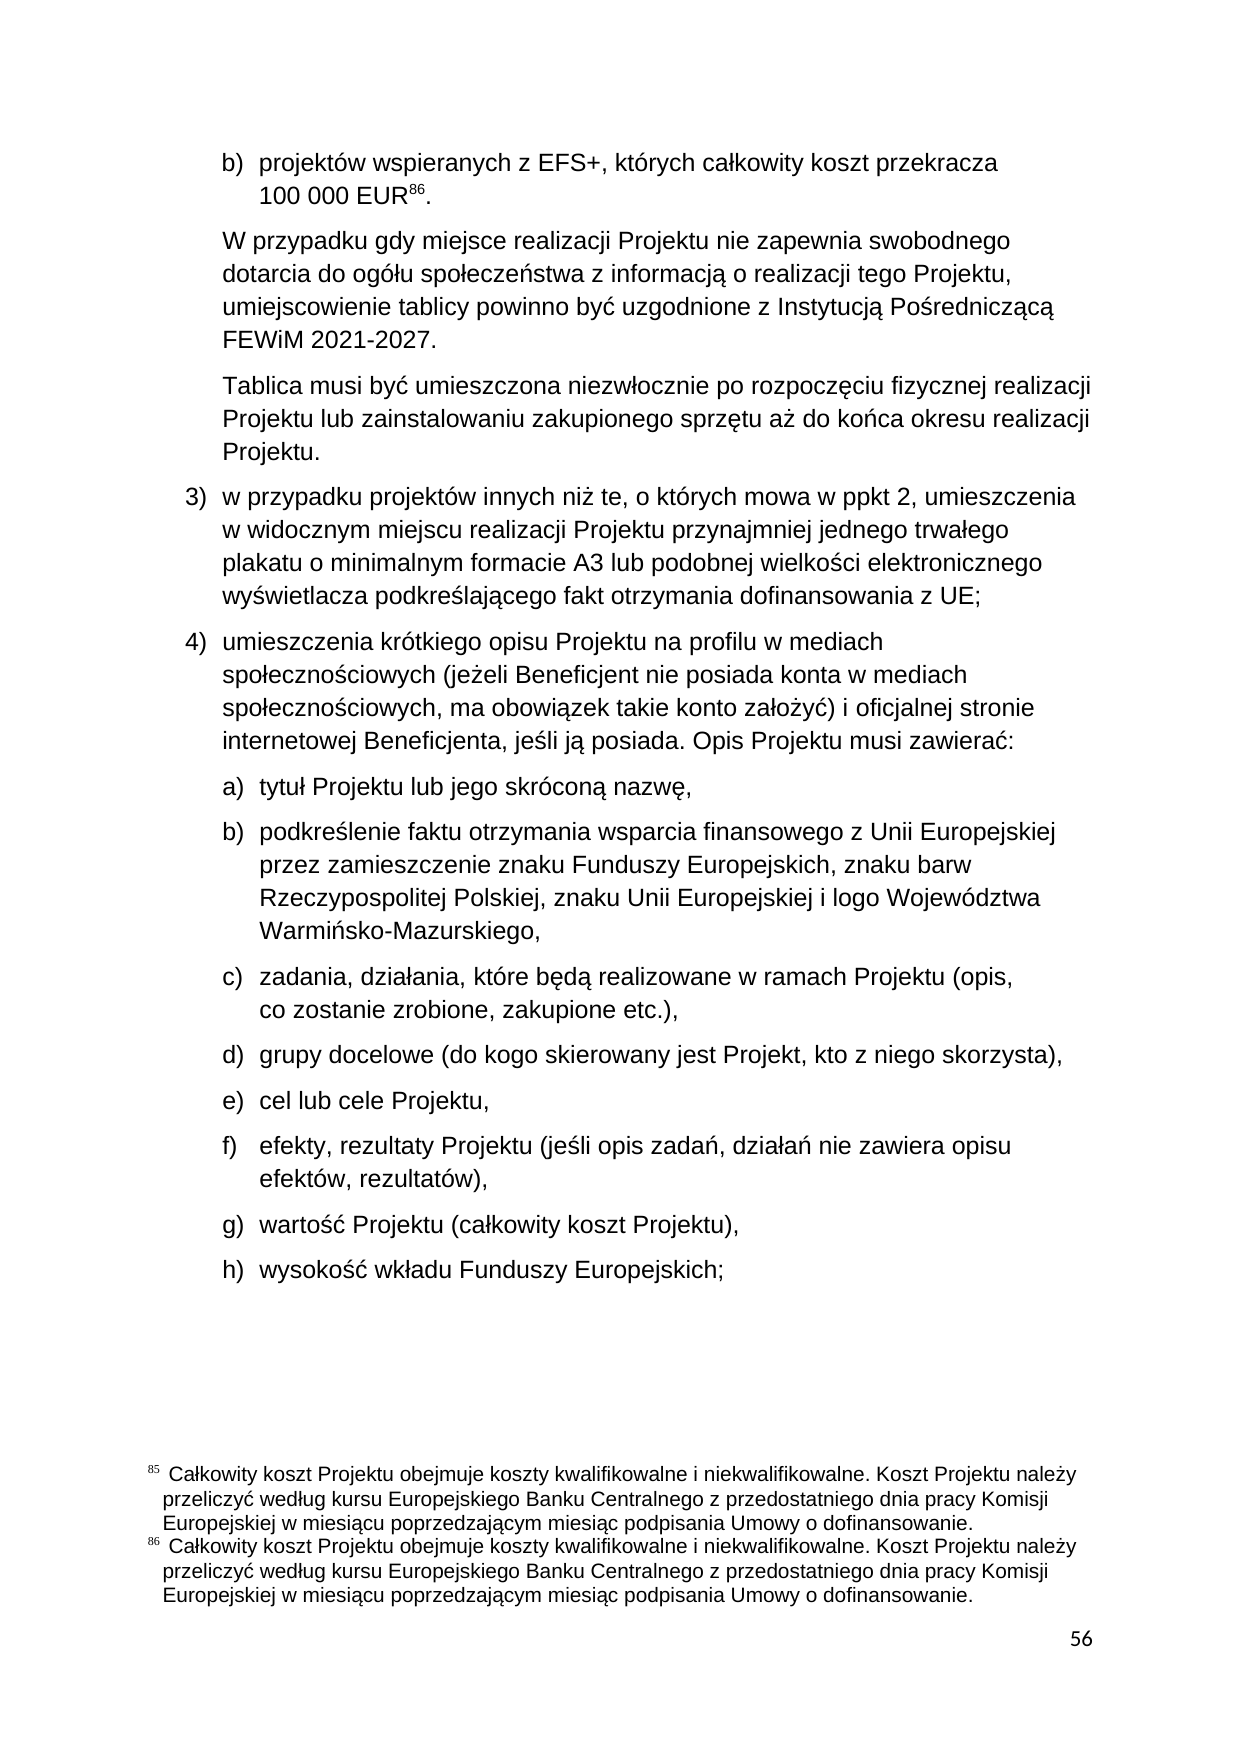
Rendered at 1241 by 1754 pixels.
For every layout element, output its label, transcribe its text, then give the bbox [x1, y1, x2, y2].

list zadania, działania, które będą realizowane w ramach Projektu (opis, co zostanie zrobione, zakupione etc.), [222, 962, 1093, 1023]
list cel lub cele Projektu, [222, 1086, 1093, 1114]
list wartość Projektu (całkowity koszt Projektu), [222, 1210, 1093, 1238]
list umieszczenia krótkiego opisu Projektu na profilu w mediach społecznościowych (jeżeli Beneficjent nie posiada konta w mediach społecznościowych, ma obowiązek takie konto założyć) i oficjalnej stronie internetowej Beneficjenta, jeśli ją posiada. Opis Projektu musi zawierać: [185, 627, 1093, 755]
text Tablica musi być umieszczona niezwłocznie po rozpoczęciu fizycznej realizacji Projektu lub zainstalowaniu zakupionego sprzętu aż do końca okresu realizacji Projektu. [222, 371, 1093, 466]
list efekty, rezultaty Projektu (jeśli opis zadań, działań nie zawiera opisu efektów, rezultatów), [222, 1131, 1093, 1193]
text W przypadku gdy miejsce realizacji Projektu nie zapewnia swobodnego dotarcia do ogółu społeczeństwa z informacją o realizacji tego Projektu, umiejscowienie tablicy powinno być uzgodnione z Instytucją Pośredniczącą FEWiM 2021-2027. [222, 226, 1093, 354]
list podkreślenie faktu otrzymania wsparcia finansowego z Unii Europejskiej przez zamieszczenie znaku Funduszy Europejskich, znaku barw Rzeczypospolitej Polskiej, znaku Unii Europejskiej i logo Województwa Warmińsko-Mazurskiego, [222, 817, 1093, 945]
list projektów wspieranych z EFS+, których całkowity koszt przekracza 100 000 EUR. [221, 148, 1093, 209]
list wysokość wkładu Funduszy Europejskich; [222, 1255, 1093, 1284]
list w przypadku projektów innych niż te, o których mowa w ppkt 2, umieszczenia w widocznym miejscu realizacji Projektu przynajmniej jednego trwałego plakatu o minimalnym formacie A3 lub podobnej wielkości elektronicznego wyświetlacza podkreślającego fakt otrzymania dofinansowania z UE; [185, 482, 1093, 610]
list grupy docelowe (do kogo skierowany jest Projekt, kto z niego skorzysta), [222, 1040, 1093, 1069]
list tytuł Projektu lub jego skróconą nazwę, [222, 771, 1093, 800]
